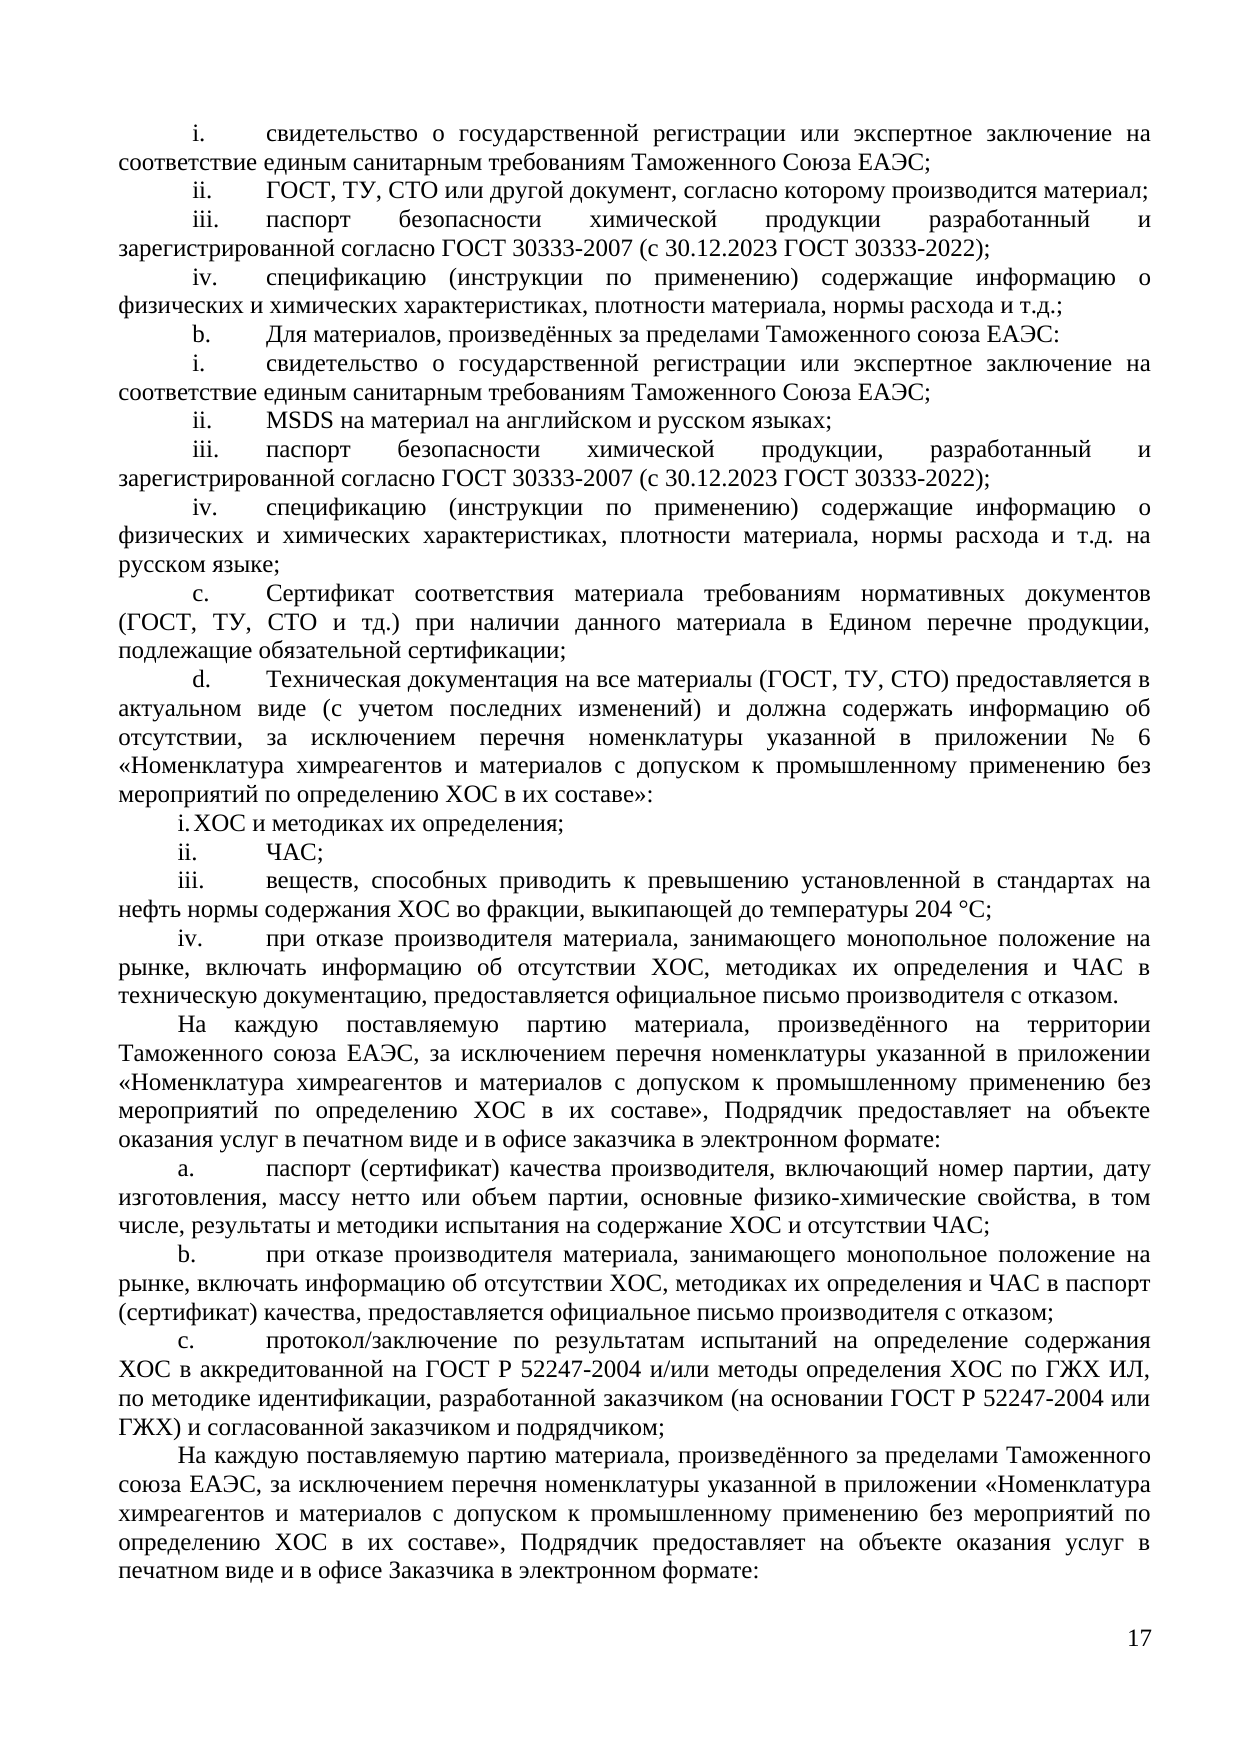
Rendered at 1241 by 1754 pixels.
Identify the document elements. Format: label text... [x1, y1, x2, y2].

text iv. при отказе производителя материала, занимающего монопольное положение на рынке, включать информацию об отсутствии ХОС, методиках их определения и ЧАС в техническую документацию, предоставляется официальное письмо производителя с отказом. [118, 923, 1152, 1009]
text i. ХОС и методиках их определения; [118, 808, 1152, 837]
text iv. спецификацию (инструкции по применению) содержащие информацию о физических и химических характеристиках, плотности материала, нормы расхода и т.д.; [118, 262, 1152, 319]
text a. паспорт (сертификат) качества производителя, включающий номер партии, дату изготовления, массу нетто или объем партии, основные физико-химические свойства, в том числе, результаты и методики испытания на содержание ХОС и отсутствии ЧАС; [118, 1153, 1152, 1239]
text i. свидетельство о государственной регистрации или экспертное заключение на соответствие единым санитарным требованиям Таможенного Союза ЕАЭС; [118, 118, 1152, 176]
text iii. паспорт безопасности химической продукции, разработанный и зарегистрированной согласно ГОСТ 30333-2007 (с 30.12.2023 ГОСТ 30333-2022); [118, 434, 1152, 492]
text iii. паспорт безопасности химической продукции разработанный и зарегистрированной согласно ГОСТ 30333-2007 (с 30.12.2023 ГОСТ 30333-2022); [118, 204, 1152, 262]
text На каждую поставляемую партию материала, произведённого за пределами Таможенного союза ЕАЭС, за исключением перечня номенклатуры указанной в приложении «Номенклатура химреагентов и материалов с допуском к промышленному применению без мероприятий по определению ХОС в их составе», Подрядчик предоставляет на объекте оказания услуг в печатном виде и в офисе Заказчика в электронном формате: [118, 1441, 1152, 1584]
text i. свидетельство о государственной регистрации или экспертное заключение на соответствие единым санитарным требованиям Таможенного Союза ЕАЭС; [118, 348, 1152, 406]
text b. при отказе производителя материала, занимающего монопольное положение на рынке, включать информацию об отсутствии ХОС, методиках их определения и ЧАС в паспорт (сертификат) качества, предоставляется официальное письмо производителя с отказом; [118, 1239, 1152, 1326]
text ii. ГОСТ, ТУ, СТО или другой документ, согласно которому производится материал; [118, 176, 1152, 204]
text d. Техническая документация на все материалы (ГОСТ, ТУ, СТО) предоставляется в актуальном виде (с учетом последних изменений) и должна содержать информацию об отсутствии, за исключением перечня номенклатуры указанной в приложении № 6 «Номенклатура химреагентов и материалов с допуском к промышленному применению без мероприятий по определению ХОС в их составе»: [118, 664, 1152, 808]
text b. Для материалов, произведённых за пределами Таможенного союза ЕАЭС: [118, 319, 1152, 348]
text iv. спецификацию (инструкции по применению) содержащие информацию о физических и химических характеристиках, плотности материала, нормы расхода и т.д. на русском языке; [118, 492, 1152, 578]
text ii. МSDS на материал на английском и русском языках; [118, 406, 1152, 434]
text ii. ЧАС; [118, 837, 1152, 866]
text На каждую поставляемую партию материала, произведённого на территории Таможенного союза ЕАЭС, за исключением перечня номенклатуры указанной в приложении «Номенклатура химреагентов и материалов с допуском к промышленному применению без мероприятий по определению ХОС в их составе», Подрядчик предоставляет на объекте оказания услуг в печатном виде и в офисе заказчика в электронном формате: [118, 1009, 1152, 1153]
text c. Сертификат соответствия материала требованиям нормативных документов (ГОСТ, ТУ, СТО и тд.) при наличии данного материала в Едином перечне продукции, подлежащие обязательной сертификации; [118, 578, 1152, 664]
text c. протокол/заключение по результатам испытаний на определение содержания ХОС в аккредитованной на ГОСТ Р 52247-2004 и/или методы определения ХОС по ГЖХ ИЛ, по методике идентификации, разработанной заказчиком (на основании ГОСТ Р 52247-2004 или ГЖХ) и согласованной заказчиком и подрядчиком; [118, 1326, 1152, 1441]
text iii. веществ, способных приводить к превышению установленной в стандартах на нефть нормы содержания ХОС во фракции, выкипающей до температуры 204 °C; [118, 866, 1152, 923]
